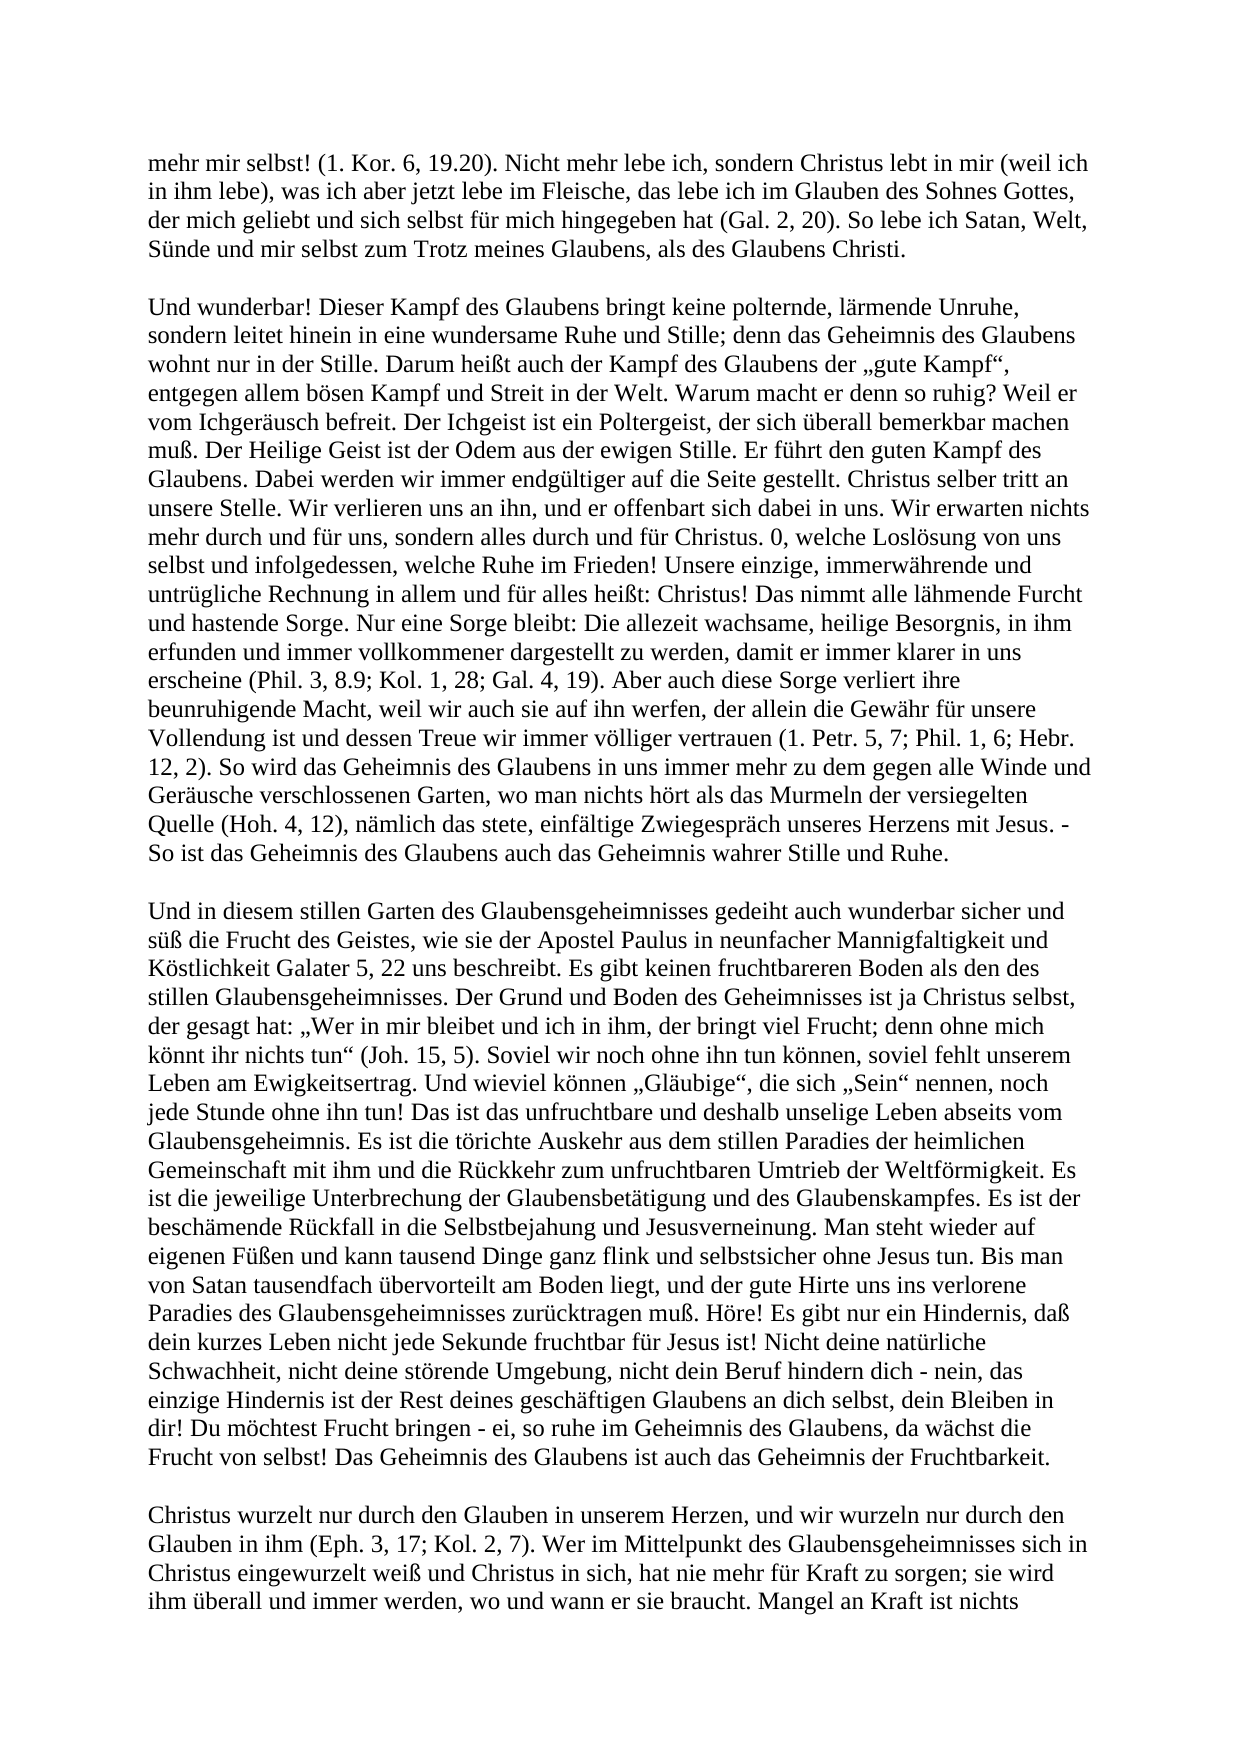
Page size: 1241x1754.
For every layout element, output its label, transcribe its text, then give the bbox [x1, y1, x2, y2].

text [148, 1500, 1093, 1615]
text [148, 148, 1093, 263]
text Und in diesem stillen Garten des Glaubensgeheimnisses gedeiht auch wunderbar sicher und süß die Frucht des Geistes, wie sie der Apostel Paulus in neunfacher Mannigfaltigkeit und Köstlichkeit Galater 5, 22 uns beschreibt. Es gibt keinen fruchtbareren Boden als den des stillen Glaubensgeheimnisses. Der Grund und Boden des Geheimnisses ist ja Christus selbst, der gesagt hat: „Wer in mir bleibet und ich in ihm, der bringt viel Frucht; denn ohne mich könnt ihr nichts tun“ (Joh. 15, 5). Soviel wir noch ohne ihn tun können, soviel fehlt unserem Leben am Ewigkeitsertrag. Und wieviel können „Gläubige“, die sich „Sein“ nennen, noch jede Stunde ohne ihn tun! Das ist das unfruchtbare und deshalb unselige Leben abseits vom Glaubensgeheimnis. Es ist die törichte Auskehr aus dem stillen Paradies der heimlichen Gemeinschaft mit ihm und die Rückkehr zum unfruchtbaren Umtrieb der Weltförmigkeit. Es ist die jeweilige Unterbrechung der Glaubensbetätigung und des Glaubenskampfes. Es ist der beschämende Rückfall in die Selbstbejahung und Jesusverneinung. Man steht wieder auf eigenen Füßen und kann tausend Dinge ganz flink und selbstsicher ohne Jesus tun. Bis man von Satan tausendfach übervorteilt am Boden liegt, und der gute Hirte uns ins verlorene Paradies des Glaubensgeheimnisses zurücktragen muß. Höre! Es gibt nur ein Hindernis, daß dein kurzes Leben nicht jede Sekunde fruchtbar für Jesus ist! Nicht deine natürliche Schwachheit, nicht deine störende Umgebung, nicht dein Beruf hindern dich - nein, das einzige Hindernis ist der Rest deines geschäftigen Glaubens an dich selbst, dein Bleiben in dir! Du möchtest Frucht bringen - ei, so ruhe im Geheimnis des Glaubens, da wächst die Frucht von selbst! Das Geheimnis des Glaubens ist auch das Geheimnis der Fruchtbarkeit. [148, 896, 1093, 1471]
text Und wunderbar! Dieser Kampf des Glaubens bringt keine polternde, lärmende Unruhe, sondern leitet hinein in eine wundersame Ruhe und Stille; denn das Geheimnis des Glaubens wohnt nur in der Stille. Darum heißt auch der Kampf des Glaubens der „gute Kampf“, entgegen allem bösen Kampf und Streit in der Welt. Warum macht er denn so ruhig? Weil er vom Ichgeräusch befreit. Der Ichgeist ist ein Poltergeist, der sich überall bemerkbar machen muß. Der Heilige Geist ist der Odem aus der ewigen Stille. Er führt den guten Kampf des Glaubens. Dabei werden wir immer endgültiger auf die Seite gestellt. Christus selber tritt an unsere Stelle. Wir verlieren uns an ihn, und er offenbart sich dabei in uns. Wir erwarten nichts mehr durch und für uns, sondern alles durch und für Christus. 0, welche Loslösung von uns selbst und infolgedessen, welche Ruhe im Frieden! Unsere einzige, immerwährende und untrügliche Rechnung in allem und für alles heißt: Christus! Das nimmt alle lähmende Furcht und hastende Sorge. Nur eine Sorge bleibt: Die allezeit wachsame, heilige Besorgnis, in ihm erfunden und immer vollkommener dargestellt zu werden, damit er immer klarer in uns erscheine (Phil. 3, 8.9; Kol. 1, 28; Gal. 4, 19). Aber auch diese Sorge verliert ihre beunruhigende Macht, weil wir auch sie auf ihn werfen, der allein die Gewähr für unsere Vollendung ist und dessen Treue wir immer völliger vertrauen (1. Petr. 5, 7; Phil. 1, 6; Hebr. 12, 2). So wird das Geheimnis des Glaubens in uns immer mehr zu dem gegen alle Winde und Geräusche verschlossenen Garten, wo man nichts hört als das Murmeln der versiegelten Quelle (Hoh. 4, 12), nämlich das stete, einfältige Zwiegespräch unseres Herzens mit Jesus. - So ist das Geheimnis des Glaubens auch das Geheimnis wahrer Stille und Ruhe. [148, 292, 1093, 867]
